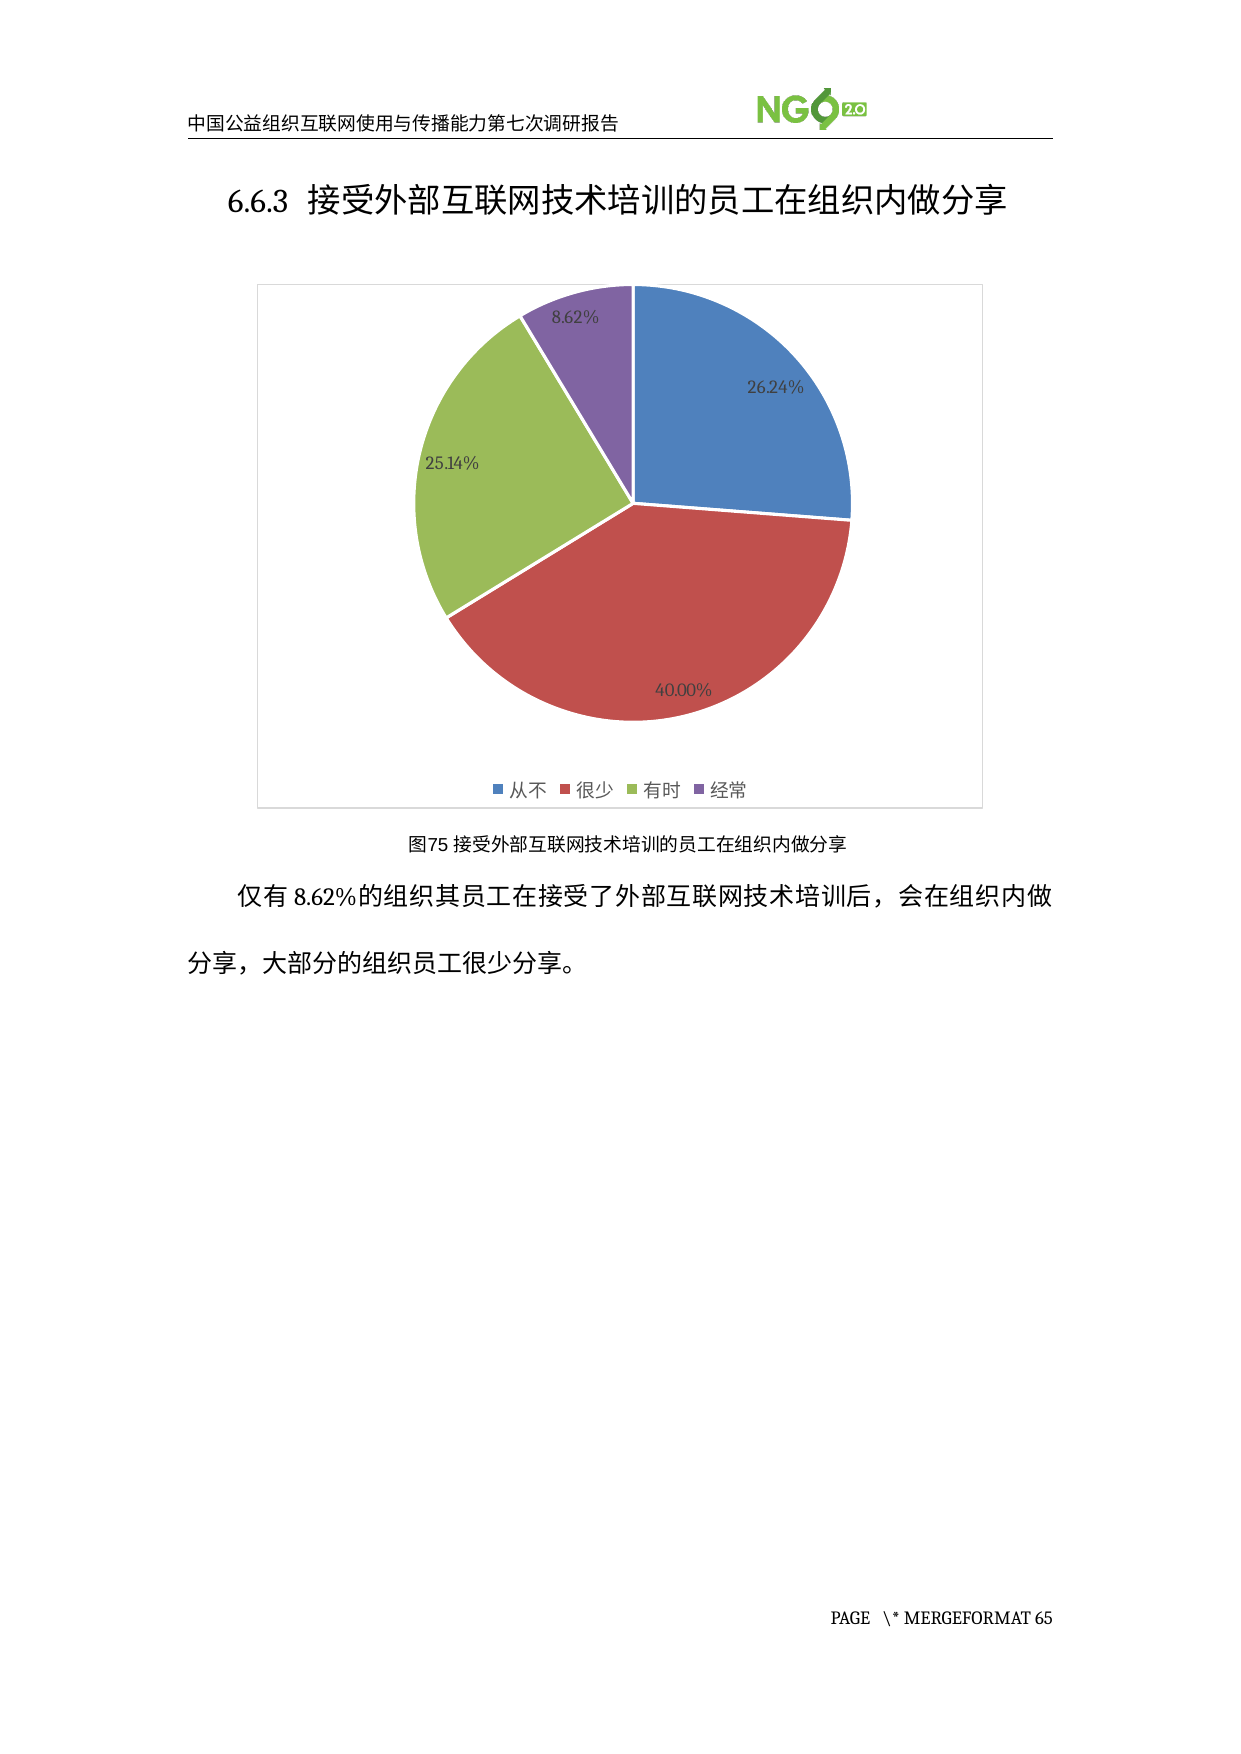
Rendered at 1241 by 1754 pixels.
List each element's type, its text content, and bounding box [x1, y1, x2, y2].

text 仅有8.62%的组织其员工在接受了外部互联网技术培训后，会在组织内做分享，大部分的组织员工很少分享。 [187, 860, 1053, 996]
picture [757, 88, 867, 130]
text 接受外部互联网技术培训的员工在组织内做分享 [187, 826, 1053, 860]
subtitle 接受外部互联网技术培训的员工在组织内做分享 [188, 164, 1053, 232]
